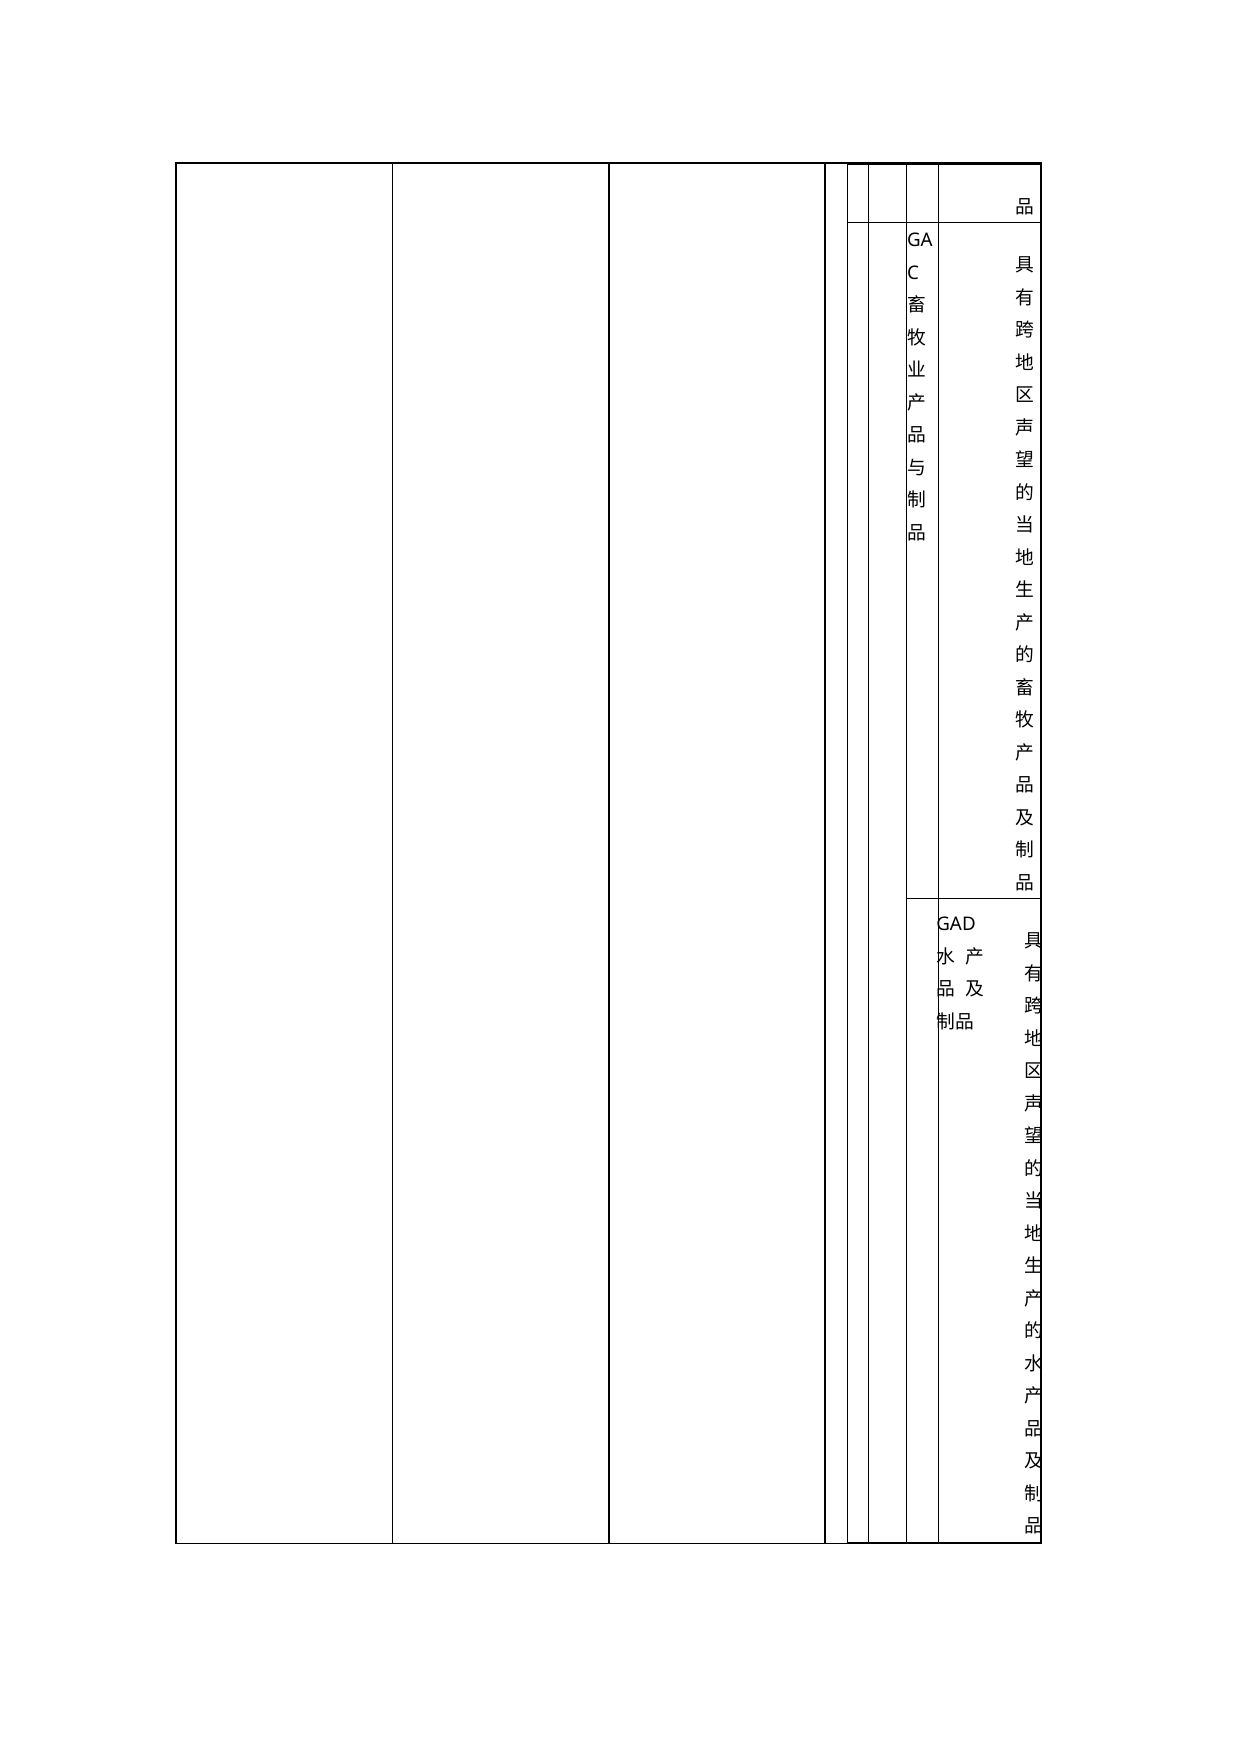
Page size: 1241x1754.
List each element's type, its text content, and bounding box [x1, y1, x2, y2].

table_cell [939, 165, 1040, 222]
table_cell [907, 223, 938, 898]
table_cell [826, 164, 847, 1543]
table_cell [939, 899, 1040, 1542]
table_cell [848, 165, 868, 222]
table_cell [869, 223, 906, 1542]
table_cell 1 [393, 164, 608, 1543]
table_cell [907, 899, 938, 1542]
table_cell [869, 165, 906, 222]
table_cell ★ [177, 164, 392, 1543]
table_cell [939, 223, 1040, 898]
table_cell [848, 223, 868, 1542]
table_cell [610, 164, 824, 1543]
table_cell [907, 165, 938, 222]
